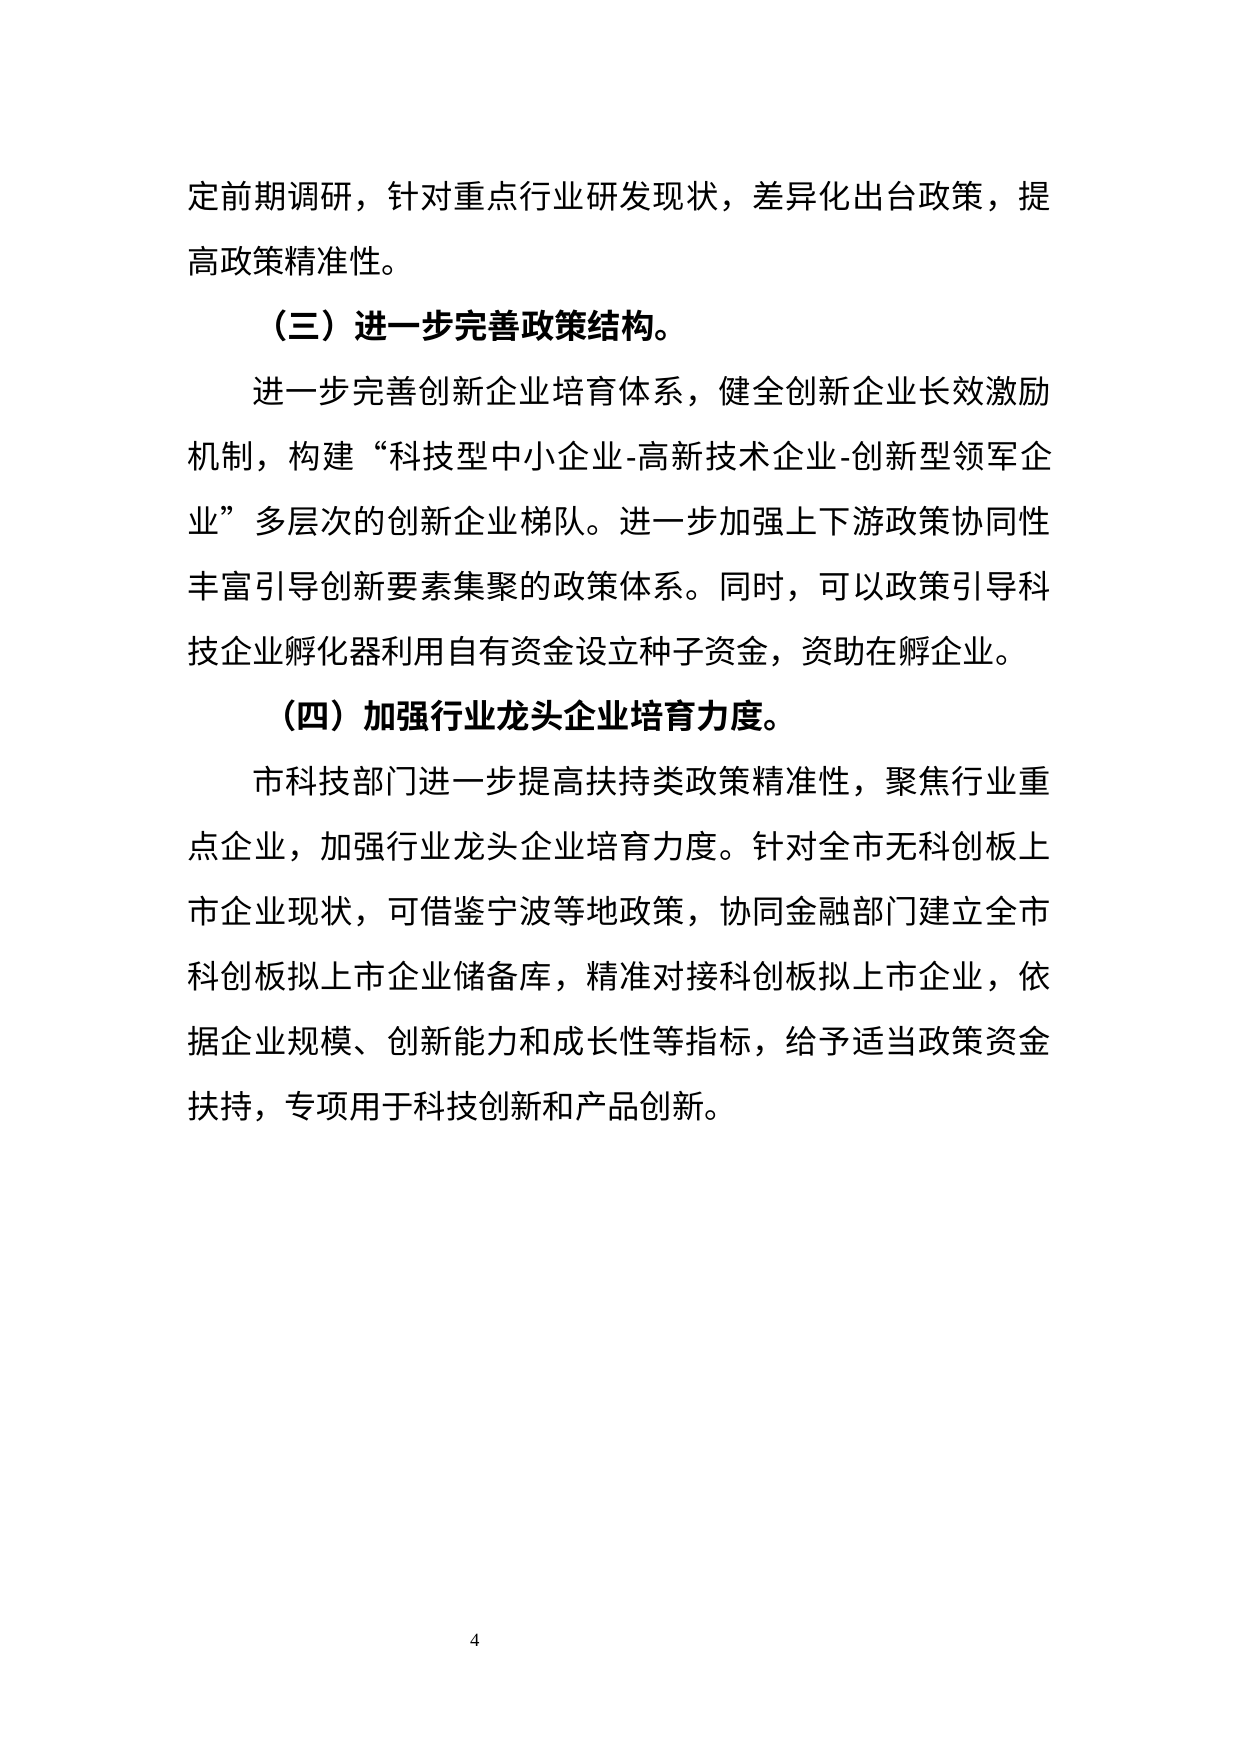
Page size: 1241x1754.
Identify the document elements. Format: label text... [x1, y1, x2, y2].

text 市科技部门进一步提高扶持类政策精准性，聚焦行业重点企业，加强行业龙头企业培育力度。针对全市无科创板上市企业现状，可借鉴宁波等地政策，协同金融部门建立全市科创板拟上市企业储备库，精准对接科创板拟上市企业，依据企业规模、创新能力和成长性等指标，给予适当政策资金扶持，专项用于科技创新和产品创新。 [187, 747, 1053, 1137]
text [187, 162, 1053, 292]
text （四）加强行业龙头企业培育力度。 [187, 682, 1053, 747]
text （三）进一步完善政策结构。 [187, 292, 1053, 357]
text 进一步完善创新企业培育体系，健全创新企业长效激励机制，构建“科技型中小企业-高新技术企业-创新型领军企业”多层次的创新企业梯队。进一步加强上下游政策协同性，丰富引导创新要素集聚的政策体系。同时，可以政策引导科技企业孵化器利用自有资金设立种子资金，资助在孵企业。 [187, 357, 1053, 682]
